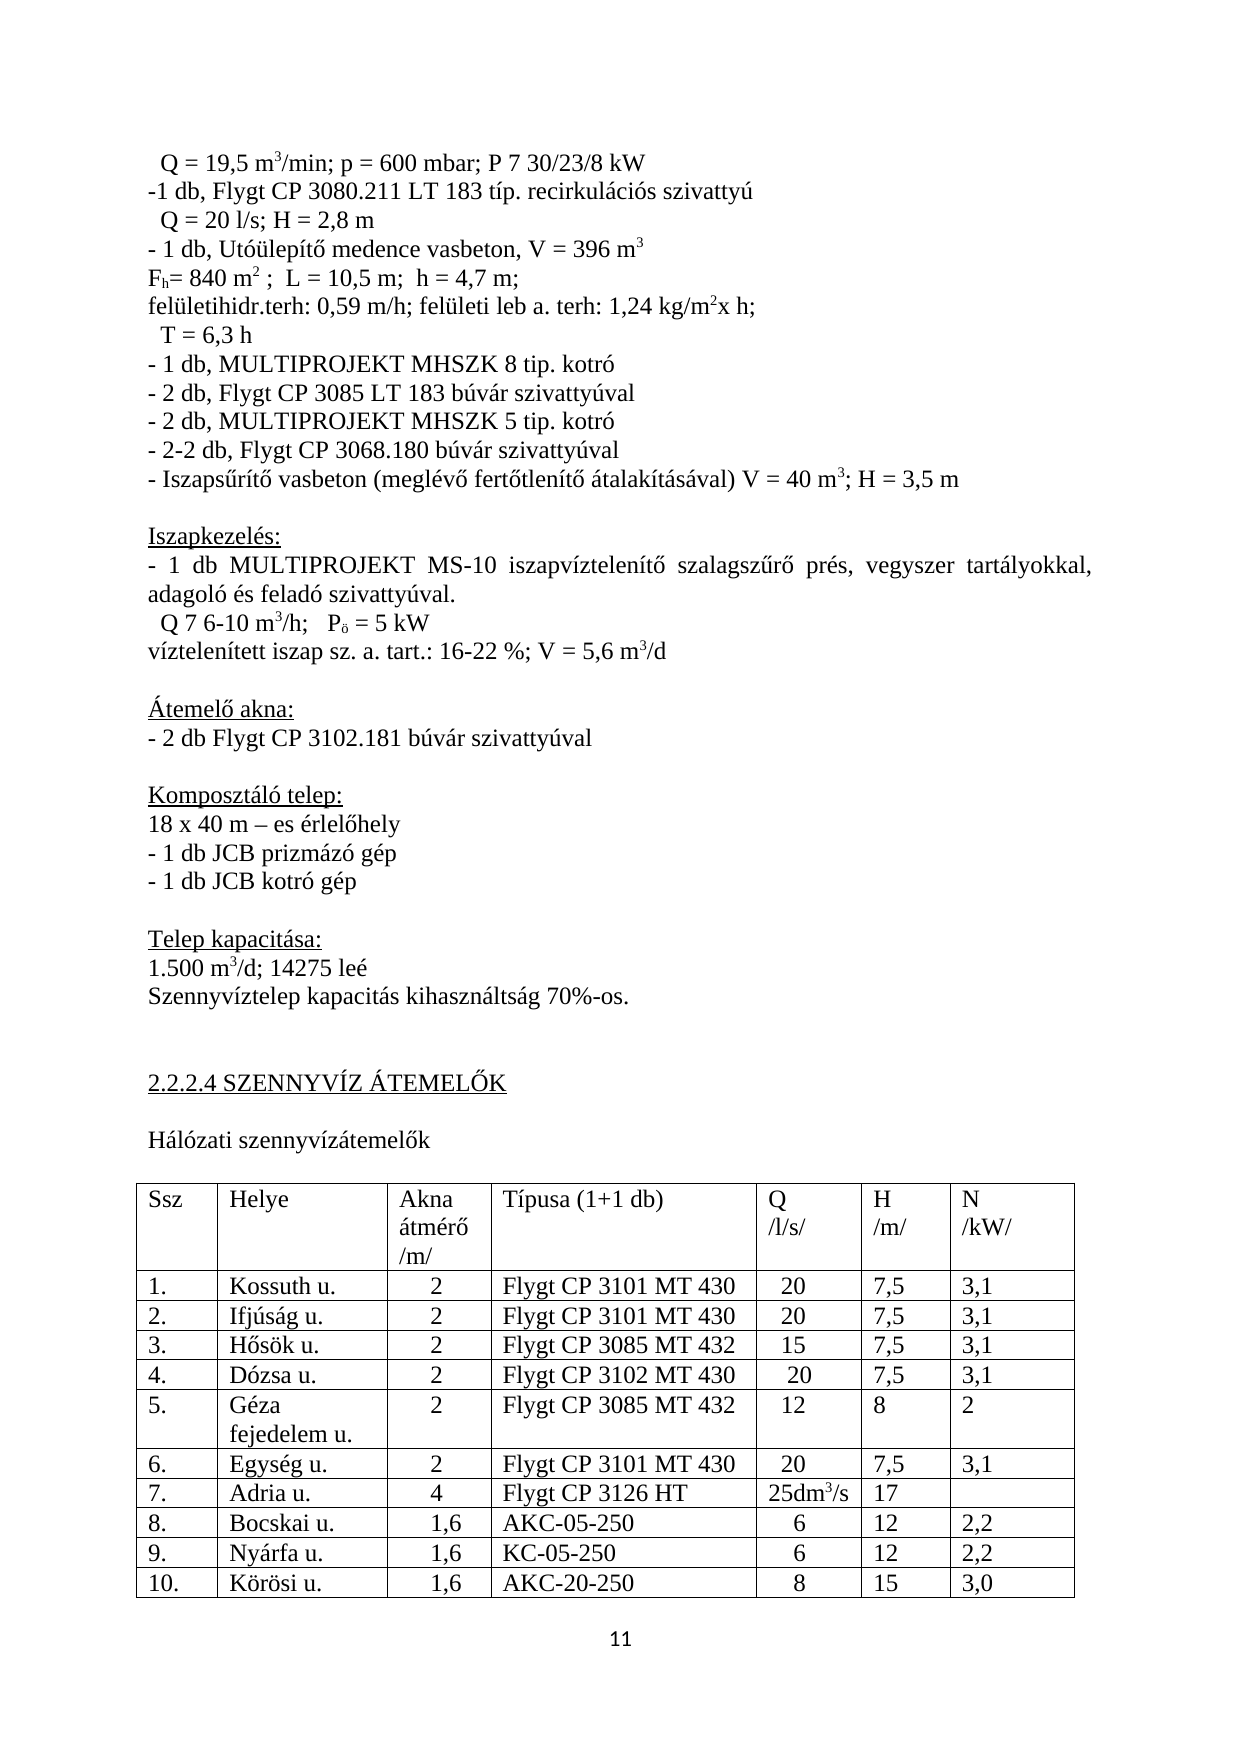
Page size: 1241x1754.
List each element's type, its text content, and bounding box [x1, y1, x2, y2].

text Fh= 840 m2 ; L = 10,5 m; h = 4,7 m; [148, 263, 1093, 291]
table_cell 20 [757, 1449, 861, 1477]
table_cell 3. [137, 1331, 217, 1359]
table_cell 12 [757, 1390, 861, 1448]
text Átemelő akna: [148, 694, 1093, 723]
table_cell 4. [137, 1360, 217, 1389]
table_cell 5. [137, 1390, 217, 1448]
text - 1 db, MULTIPROJEKT MHSZK 8 tip. kotró [148, 349, 1093, 378]
table_cell Flygt CP 3101 MT 430 [492, 1271, 756, 1300]
table_cell 1,6 [388, 1508, 491, 1537]
text - 1 db MULTIPROJEKT MS-10 iszapvíztelenítő szalagszűrő prés, vegyszer tartályokkal, adagoló és feladó szivattyúval. [148, 550, 1093, 608]
table_cell Flygt CP 3085 MT 432 [492, 1331, 756, 1359]
table_cell 7. [137, 1479, 217, 1507]
table_cell Dózsa u. [218, 1360, 387, 1389]
text 18 x 40 m – es érlelőhely [148, 809, 1093, 838]
table_cell 20 [757, 1360, 861, 1389]
table_cell Flygt CP 3101 MT 430 [492, 1449, 756, 1477]
table_cell 2 [388, 1449, 491, 1477]
table_cell 8 [757, 1568, 861, 1597]
table_cell 12 [862, 1508, 950, 1537]
table_header N /kW/ [951, 1184, 1074, 1270]
text 1.500 m3/d; 14275 leé [148, 953, 1093, 981]
text T = 6,3 h [148, 320, 1093, 349]
table_cell 3,1 [951, 1301, 1074, 1329]
text Hálózati szennyvízátemelők [148, 1125, 1093, 1154]
text 2.2.2.4 SZENNYVÍZ ÁTEMELŐK [148, 1068, 1093, 1096]
table_cell Ifjúság u. [218, 1301, 387, 1329]
table_cell 2 [388, 1331, 491, 1359]
table_header Helye [218, 1184, 387, 1270]
table_cell KC-05-250 [492, 1538, 756, 1567]
table_cell Flygt CP 3101 MT 430 [492, 1301, 756, 1329]
table_cell [951, 1479, 1074, 1507]
text Q = 20 l/s; H = 2,8 m [148, 205, 1093, 234]
table_cell 6. [137, 1449, 217, 1477]
table_cell 3,1 [951, 1331, 1074, 1359]
table_cell 20 [757, 1271, 861, 1300]
text - 1 db JCB prizmázó gép [148, 838, 1093, 866]
table_cell 7,5 [862, 1271, 950, 1300]
table_cell 20 [757, 1301, 861, 1329]
text Q = 19,5 m3/min; p = 600 mbar; P 7 30/23/8 kW [148, 148, 1093, 176]
text - 2 db, MULTIPROJEKT MHSZK 5 tip. kotró [148, 406, 1093, 435]
text - Iszapsűrítő vasbeton (meglévő fertőtlenítő átalakításával) V = 40 m3; H = 3,5 m [148, 464, 1093, 493]
table_header Típusa (1+1 db) [492, 1184, 756, 1270]
table_cell 2 [388, 1271, 491, 1300]
text Iszapkezelés: [148, 521, 1093, 550]
table_cell 1. [137, 1271, 217, 1300]
table_cell 7,5 [862, 1449, 950, 1477]
text - 1 db, Utóülepítő medence vasbeton, V = 396 m3 [148, 234, 1093, 263]
table_cell 12 [862, 1538, 950, 1567]
table_cell 7,5 [862, 1360, 950, 1389]
text Szennyvíztelep kapacitás kihasználtság 70%-os. [148, 981, 1093, 1010]
table_cell 2 [388, 1390, 491, 1448]
table_cell 2,2 [951, 1508, 1074, 1537]
text - 2 db, Flygt CP 3085 LT 183 búvár szivattyúval [148, 378, 1093, 406]
table_cell 1,6 [388, 1538, 491, 1567]
table_cell 15 [757, 1331, 861, 1359]
text - 1 db JCB kotró gép [148, 866, 1093, 895]
table_cell AKC-20-250 [492, 1568, 756, 1597]
table_cell 8 [862, 1390, 950, 1448]
table_header Ssz [137, 1184, 217, 1270]
table_cell 2,2 [951, 1538, 1074, 1567]
table_cell 17 [862, 1479, 950, 1507]
table_cell 6 [757, 1508, 861, 1537]
text - 2 db Flygt CP 3102.181 búvár szivattyúval [148, 723, 1093, 751]
text felületihidr.terh: 0,59 m/h; felületi leb a. terh: 1,24 kg/m2x h; [148, 291, 1093, 320]
table_cell 10. [137, 1568, 217, 1597]
table_cell 3,1 [951, 1360, 1074, 1389]
text - 2-2 db, Flygt CP 3068.180 búvár szivattyúval [148, 435, 1093, 464]
table_cell 8. [137, 1508, 217, 1537]
table_header H /m/ [862, 1184, 950, 1270]
text víztelenített iszap sz. a. tart.: 16-22 %; V = 5,6 m3/d [148, 636, 1093, 665]
table_cell Bocskai u. [218, 1508, 387, 1537]
table_cell Géza fejedelem u. [218, 1390, 387, 1448]
text -1 db, Flygt CP 3080.211 LT 183 típ. recirkulációs szivattyú [148, 176, 1093, 205]
table_cell 7,5 [862, 1331, 950, 1359]
table_cell Kossuth u. [218, 1271, 387, 1300]
table_cell 6 [757, 1538, 861, 1567]
text Q 7 6-10 m3/h; Pö = 5 kW [148, 608, 1093, 636]
table_cell 2. [137, 1301, 217, 1329]
table_cell 3,0 [951, 1568, 1074, 1597]
table_header Q /l/s/ [757, 1184, 861, 1270]
table_cell 1,6 [388, 1568, 491, 1597]
table_cell 3,1 [951, 1449, 1074, 1477]
table_cell Hősök u. [218, 1331, 387, 1359]
table_cell 2 [388, 1360, 491, 1389]
table_cell Flygt CP 3102 MT 430 [492, 1360, 756, 1389]
table_cell Körösi u. [218, 1568, 387, 1597]
table_cell 15 [862, 1568, 950, 1597]
table_cell 25dm3/s [757, 1479, 861, 1507]
table_cell Flygt CP 3085 MT 432 [492, 1390, 756, 1448]
table_cell Adria u. [218, 1479, 387, 1507]
text Komposztáló telep: [148, 780, 1093, 809]
table_cell Flygt CP 3126 HT [492, 1479, 756, 1507]
table_cell 9. [137, 1538, 217, 1567]
table_cell 2 [388, 1301, 491, 1329]
table_cell 4 [388, 1479, 491, 1507]
table_cell Egység u. [218, 1449, 387, 1477]
text Telep kapacitása: [148, 924, 1093, 953]
table_cell Nyárfa u. [218, 1538, 387, 1567]
table_cell 7,5 [862, 1301, 950, 1329]
table_header Akna átmérő /m/ [388, 1184, 491, 1270]
table_cell 2 [951, 1390, 1074, 1448]
table_cell AKC-05-250 [492, 1508, 756, 1537]
table_cell 3,1 [951, 1271, 1074, 1300]
